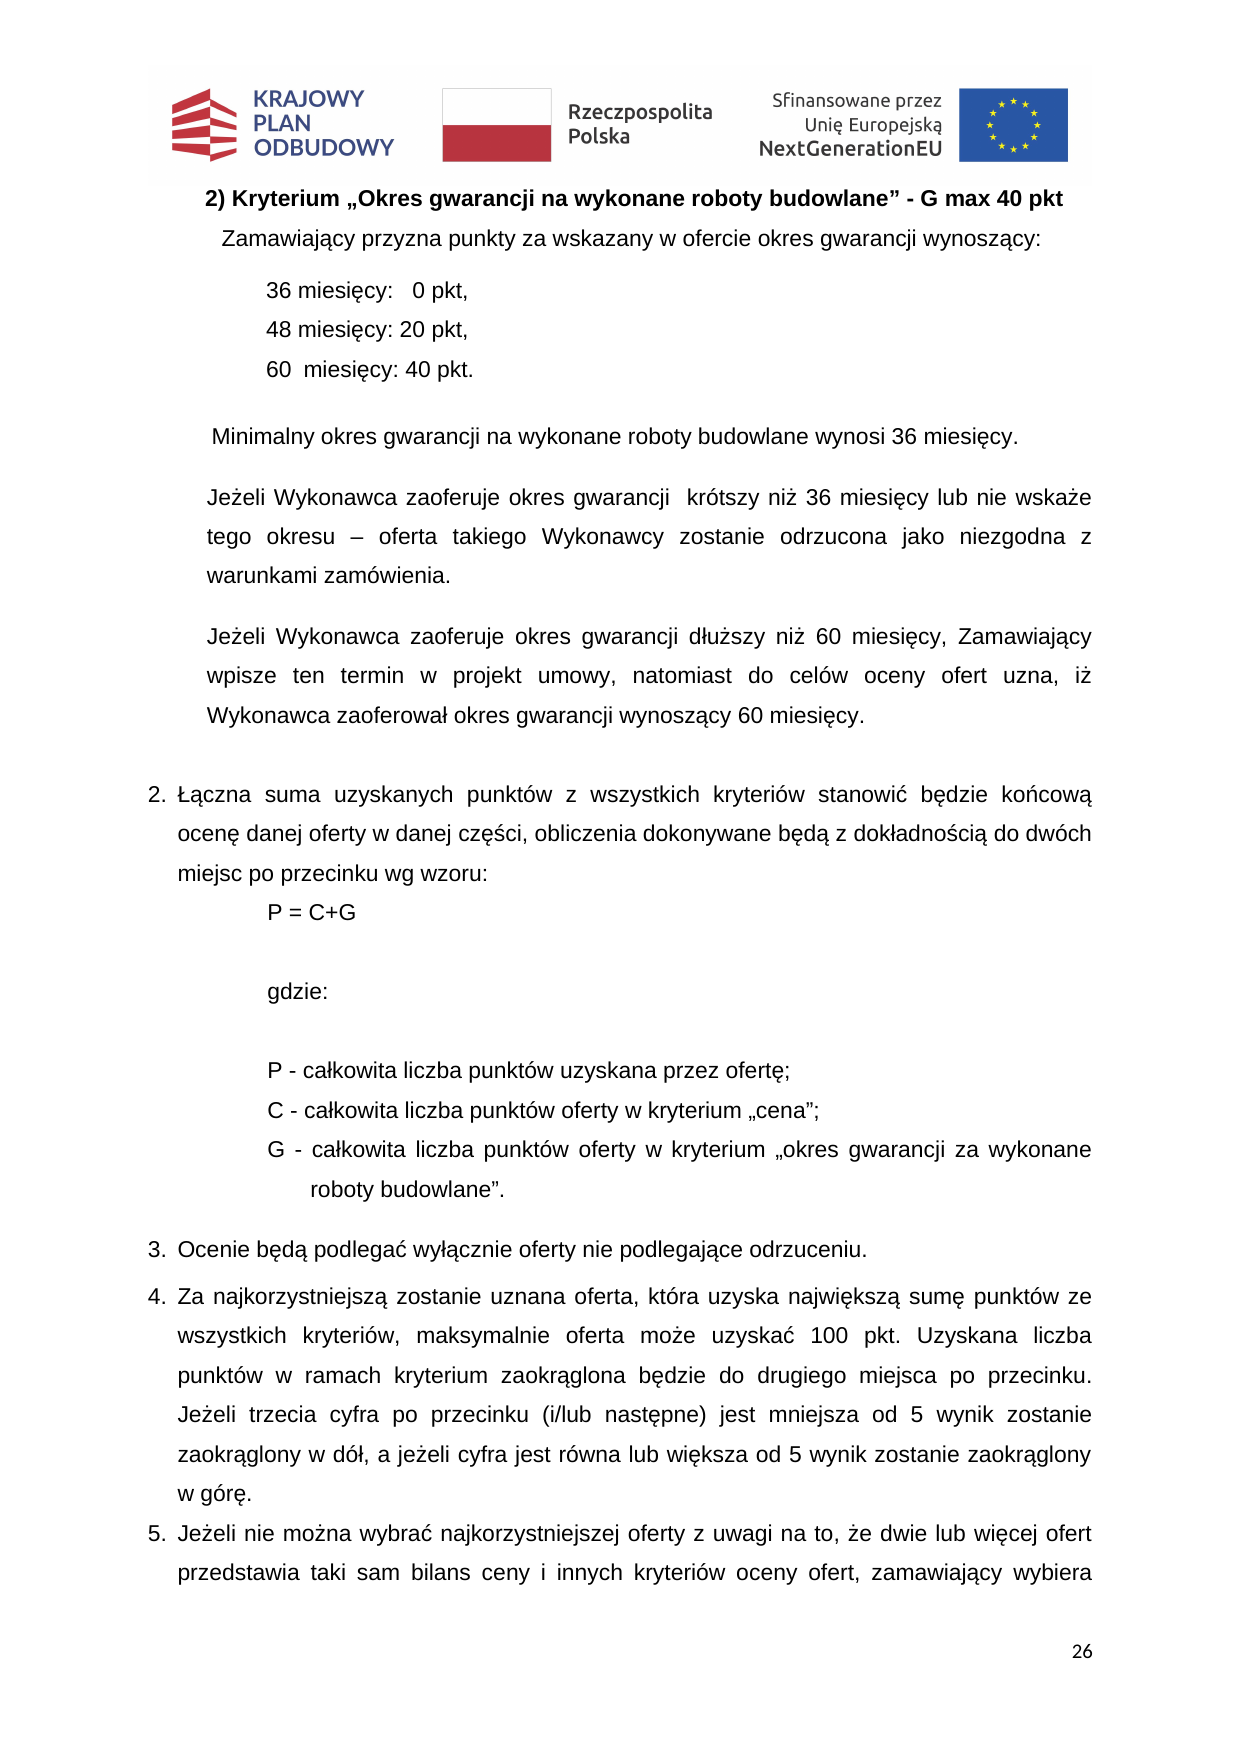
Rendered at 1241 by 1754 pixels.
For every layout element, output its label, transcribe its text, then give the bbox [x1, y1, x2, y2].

picture [148, 65, 1092, 186]
list miesięcy: 40 pkt. [266, 356, 1093, 382]
text Zamawiający przyzna punkty za wskazany w ofercie okres gwarancji wynoszący: [221, 225, 1093, 251]
list Za najkorzystniejszą zostanie uznana oferta, która uzyska największą sumę punktów ze wszystkich kryteriów, maksymalnie oferta może uzyskać 100 pkt. Uzyskana liczba punktów w ramach kryterium zaokrąglona będzie do drugiego miejsca po przecinku. Jeżeli trzecia cyfra po przecinku (i/lub następne) jest mniejsza od 5 wynik zostanie zaokrąglony w dół, a jeżeli cyfra jest równa lub większa od 5 wynik zostanie zaokrąglony w górę. [148, 1283, 1093, 1507]
text 48 miesięcy: 20 pkt, [266, 316, 1093, 343]
text Jeżeli Wykonawca zaoferuje okres gwarancji krótszy niż 36 miesięcy lub nie wskaże tego okresu – oferta takiego Wykonawcy zostanie odrzucona jako niezgodna z warunkami zamówienia. [207, 483, 1093, 589]
text P = C+G [267, 899, 1093, 926]
text Minimalny okres gwarancji na wykonane roboty budowlane wynosi 36 miesięcy. [148, 423, 1093, 449]
text 2) Kryterium „Okres gwarancji na wykonane roboty budowlane” - G max 40 pkt [148, 185, 1093, 212]
text G - całkowita liczba punktów oferty w kryterium „okres gwarancji za wykonane roboty budowlane”. [267, 1136, 1093, 1202]
text gdzie: [267, 978, 1093, 1004]
text 36 miesięcy: 0 pkt, [266, 277, 1093, 303]
text C - całkowita liczba punktów oferty w kryterium „cena”; [267, 1097, 1093, 1123]
list Łączna suma uzyskanych punktów z wszystkich kryteriów stanowić będzie końcową ocenę danej oferty w danej części, obliczenia dokonywane będą z dokładnością do dwóch miejsc po przecinku wg wzoru: [148, 781, 1093, 886]
text P - całkowita liczba punktów uzyskana przez ofertę; [267, 1057, 1093, 1083]
list Ocenie będą podlegać wyłącznie oferty nie podlegające odrzuceniu. [148, 1236, 1093, 1262]
text Jeżeli Wykonawca zaoferuje okres gwarancji dłuższy niż 60 miesięcy, Zamawiający wpisze ten termin w projekt umowy, natomiast do celów oceny ofert uzna, iż Wykonawca zaoferował okres gwarancji wynoszący 60 miesięcy. [207, 623, 1093, 728]
